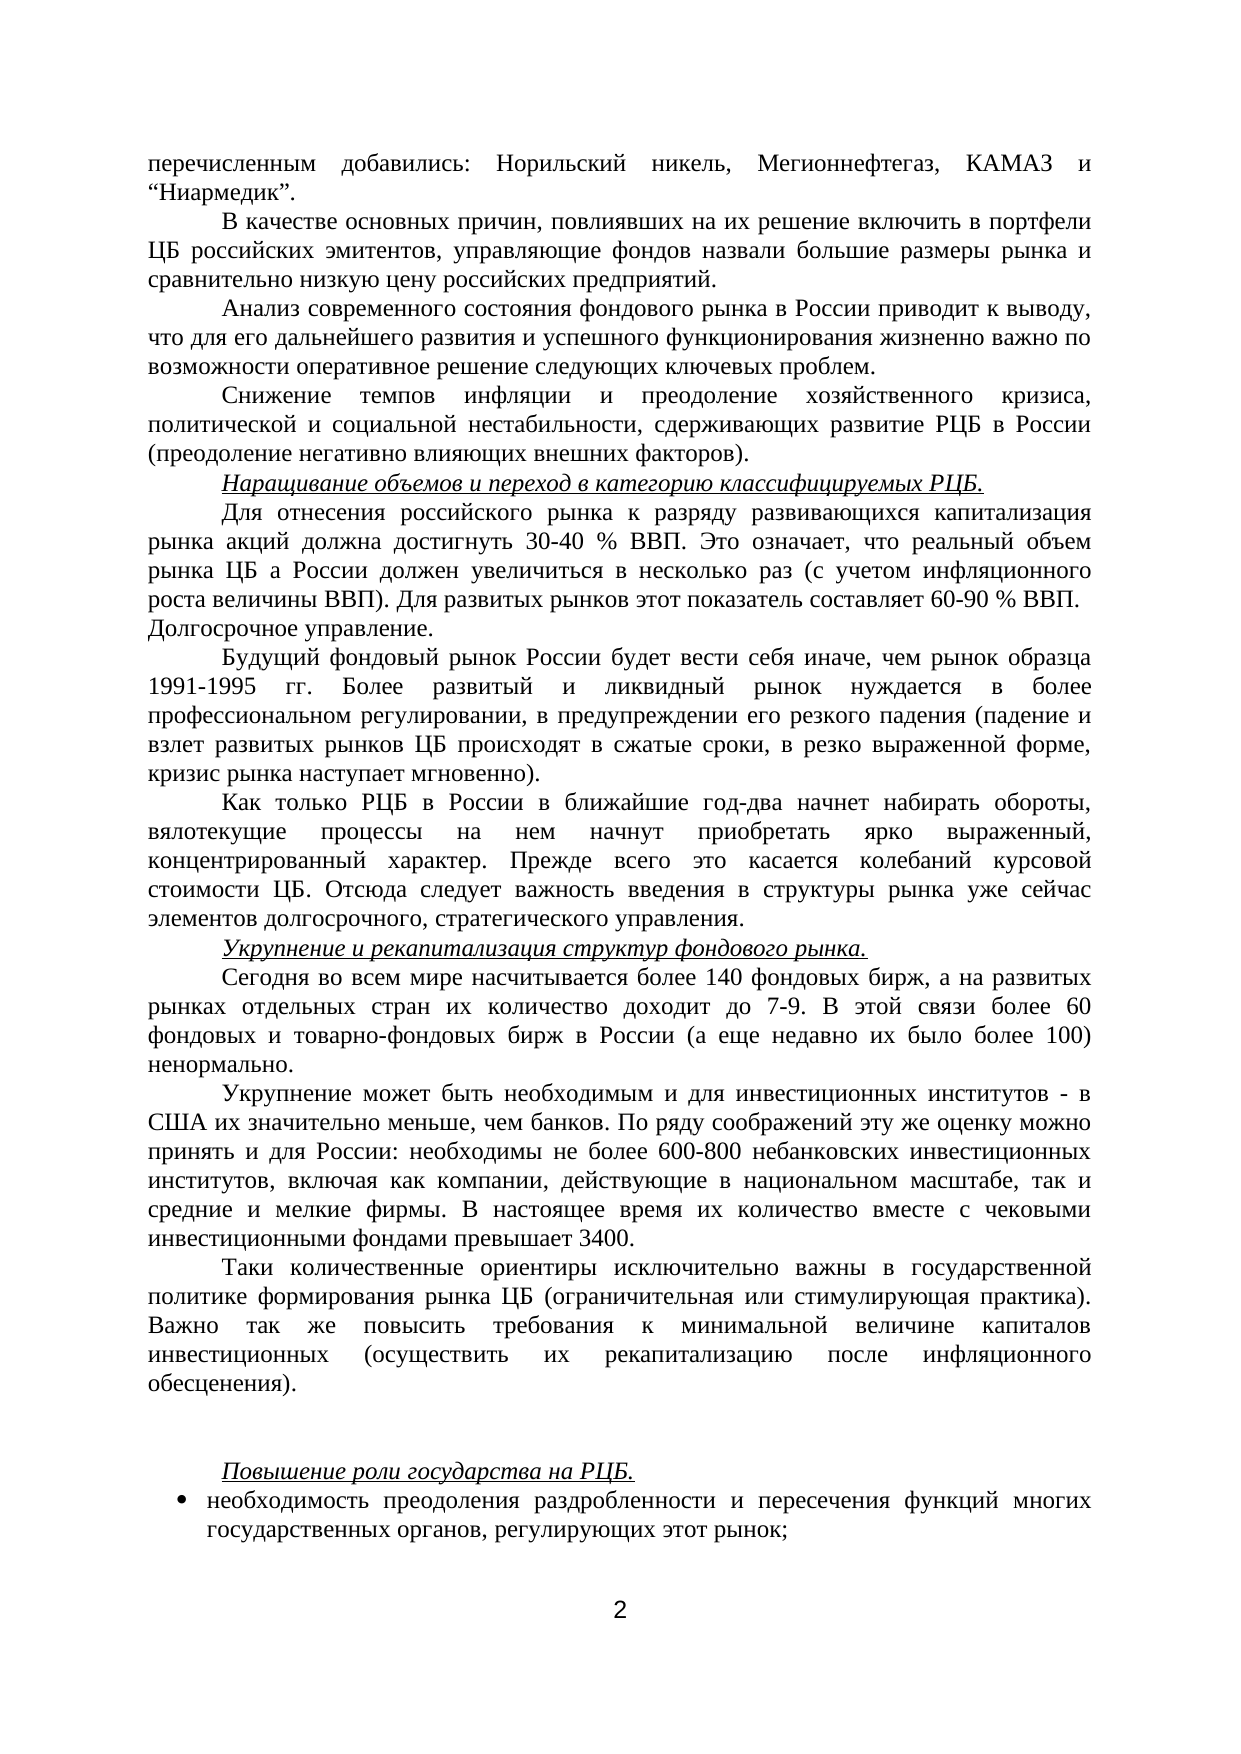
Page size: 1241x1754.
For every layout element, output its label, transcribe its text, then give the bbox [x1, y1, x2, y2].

text Наращивание объемов и переход в категорию классифицируемых РЦБ. [148, 467, 1092, 496]
text Для отнесения российского рынка к разряду развивающихся капитализация рынка акций должна достигнуть 30-40 % ВВП. Это означает, что реальный объем рынка ЦБ а России должен увеличиться в несколько раз (с учетом инфляционного роста величины ВВП). Для развитых рынков этот показатель составляет 60-90 % ВВП. [148, 496, 1092, 613]
text Снижение темпов инфляции и преодоление хозяйственного кризиса, политической и социальной нестабильности, сдерживающих развитие РЦБ в России (преодоление негативно влияющих внешних факторов). [148, 380, 1092, 467]
list необходимость преодоления раздробленности и пересечения функций многих государственных органов, регулирующих этот рынок; [177, 1484, 1092, 1543]
text Долгосрочное управление. [148, 613, 1092, 642]
text В качестве основных причин, повлиявших на их решение включить в портфели ЦБ российских эмитентов, управляющие фондов назвали большие размеры рынка и сравнительно низкую цену российских предприятий. [148, 206, 1092, 293]
text Сегодня во всем мире насчитывается более 140 фондовых бирж, а на развитых рынках отдельных стран их количество доходит до 7-9. В этой связи более 60 фондовых и товарно-фондовых бирж в России (а еще недавно их было более 100) ненормально. [148, 961, 1092, 1078]
text Повышение роли государства на РЦБ. [148, 1456, 1092, 1484]
text Таки количественные ориентиры исключительно важны в государственной политике формирования рынка ЦБ (ограничительная или стимулирующая практика). Важно так же повысить требования к минимальной величине капиталов инвестиционных (осуществить их рекапитализацию после инфляционного обесценения). [148, 1252, 1092, 1397]
text Анализ современного состояния фондового рынка в России приводит к выводу, что для его дальнейшего развития и успешного функционирования жизненно важно по возможности оперативное решение следующих ключевых проблем. [148, 293, 1092, 380]
text Укрупнение может быть необходимым и для инвестиционных институтов - в США их значительно меньше, чем банков. По ряду соображений эту же оценку можно принять и для России: необходимы не более 600-800 небанковских инвестиционных институтов, включая как компании, действующие в национальном масштабе, так и средние и мелкие фирмы. В настоящее время их количество вместе с чековыми инвестиционными фондами превышает 3400. [148, 1078, 1092, 1252]
text Укрупнение и рекапитализация структур фондового рынка. [148, 932, 1092, 961]
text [148, 148, 1092, 206]
text Будущий фондовый рынок России будет вести себя иначе, чем рынок образца 1991-1995 гг. Более развитый и ликвидный рынок нуждается в более профессиональном регулировании, в предупреждении его резкого падения (падение и взлет развитых рынков ЦБ происходят в сжатые сроки, в резко выраженной форме, кризис рынка наступает мгновенно). [148, 642, 1092, 787]
text Как только РЦБ в России в ближайшие год-два начнет набирать обороты, вялотекущие процессы на нем начнут приобретать ярко выраженный, концентрированный характер. Прежде всего это касается колебаний курсовой стоимости ЦБ. Отсюда следует важность введения в структуры рынка уже сейчас элементов долгосрочного, стратегического управления. [148, 787, 1092, 932]
